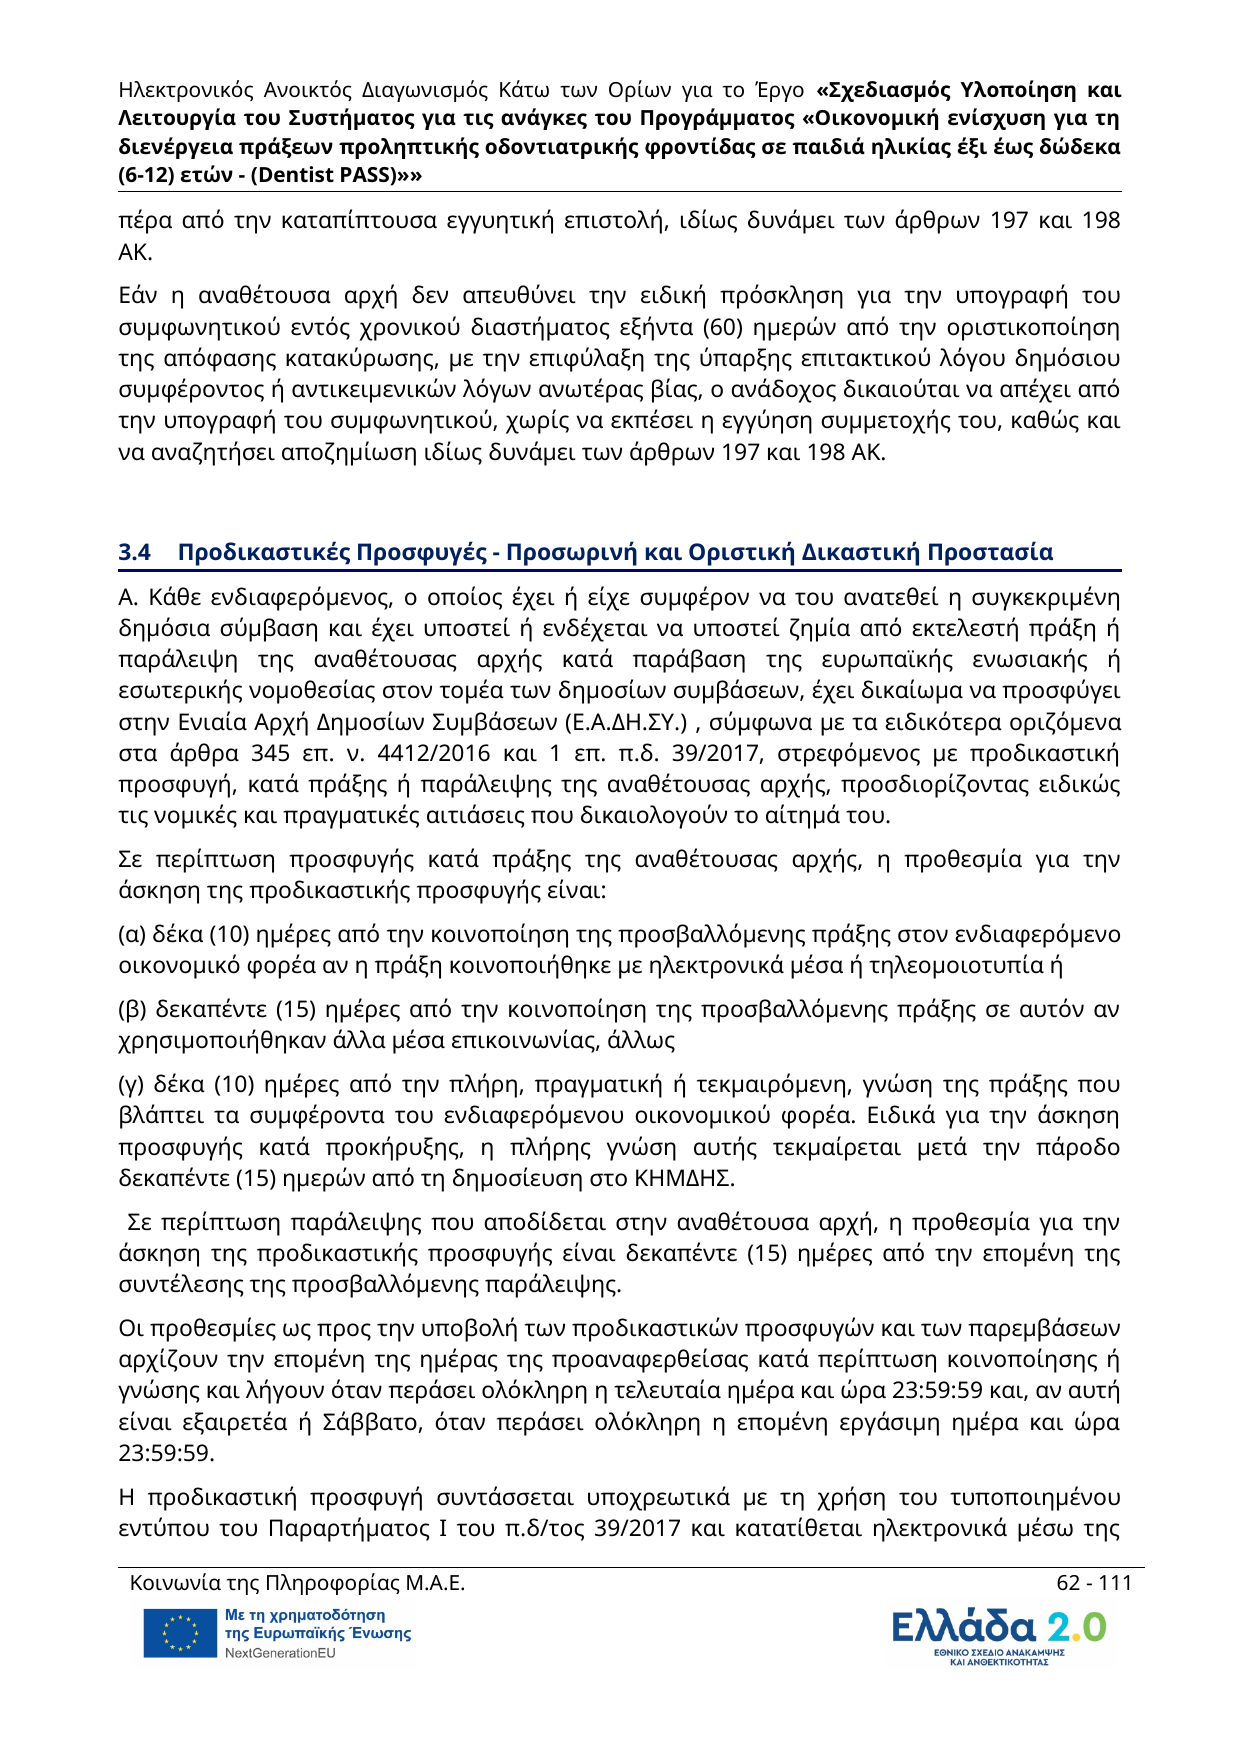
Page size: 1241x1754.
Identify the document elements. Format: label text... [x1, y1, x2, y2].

text Σε περίπτωση παράλειψης που αποδίδεται στην αναθέτουσα αρχή, η προθεσμία για την άσκηση της προδικαστικής προσφυγής είναι δεκαπέντε (15) ημέρες από την επομένη της συντέλεσης της προσβαλλόμενης παράλειψης. [118, 1205, 1122, 1299]
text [118, 1480, 1122, 1543]
subtitle Προδικαστικές Προσφυγές - Προσωρινή και Οριστική Δικαστική Προστασία [118, 536, 1122, 569]
text (β) δεκαπέντε (15) ημέρες από την κοινοποίηση της προσβαλλόμενης πράξης σε αυτόν αν χρησιμοποιήθηκαν άλλα μέσα επικοινωνίας, άλλως [118, 993, 1122, 1055]
text Εάν η αναθέτουσα αρχή δεν απευθύνει την ειδική πρόσκληση για την υπογραφή του συμφωνητικού εντός χρονικού διαστήματος εξήντα (60) ημερών από την οριστικοποίηση της απόφασης κατακύρωσης, με την επιφύλαξη της ύπαρξης επιτακτικού λόγου δημόσιου συμφέροντος ή αντικειμενικών λόγων ανωτέρας βίας, ο ανάδοχος δικαιούται να απέχει από την υπογραφή του συμφωνητικού, χωρίς να εκπέσει η εγγύηση συμμετοχής του, καθώς και να αναζητήσει αποζημίωση ιδίως δυνάμει των άρθρων 197 και 198 ΑΚ. [118, 279, 1122, 467]
text (α) δέκα (10) ημέρες από την κοινοποίηση της προσβαλλόμενης πράξης στον ενδιαφερόμενο οικονομικό φορέα αν η πράξη κοινοποιήθηκε με ηλεκτρονικά μέσα ή τηλεομοιοτυπία ή [118, 918, 1122, 980]
text (γ) δέκα (10) ημέρες από την πλήρη, πραγματική ή τεκμαιρόμενη, γνώση της πράξης που βλάπτει τα συμφέροντα του ενδιαφερόμενου οικονομικού φορέα. Ειδικά για την άσκηση προσφυγής κατά προκήρυξης, η πλήρης γνώση αυτής τεκμαίρεται μετά την πάροδο δεκαπέντε (15) ημερών από τη δημοσίευση στο ΚΗΜΔΗΣ. [118, 1068, 1122, 1193]
text Α. Κάθε ενδιαφερόμενος, ο οποίος έχει ή είχε συμφέρον να του ανατεθεί η συγκεκριμένη δημόσια σύμβαση και έχει υποστεί ή ενδέχεται να υποστεί ζημία από εκτελεστή πράξη ή παράλειψη της αναθέτουσας αρχής κατά παράβαση της ευρωπαϊκής ενωσιακής ή εσωτερικής νομοθεσίας στον τομέα των δημοσίων συμβάσεων, έχει δικαίωμα να προσφύγει στην Ενιαία Αρχή Δημοσίων Συμβάσεων (Ε.Α.ΔΗ.ΣΥ.) , σύμφωνα με τα ειδικότερα οριζόμενα στα άρθρα 345 επ. ν. 4412/2016 και 1 επ. π.δ. 39/2017, στρεφόμενος με προδικαστική προσφυγή, κατά πράξης ή παράλειψης της αναθέτουσας αρχής, προσδιορίζοντας ειδικώς τις νομικές και πραγματικές αιτιάσεις που δικαιολογούν το αίτημά του. [118, 580, 1122, 830]
text Οι προθεσμίες ως προς την υποβολή των προδικαστικών προσφυγών και των παρεμβάσεων αρχίζουν την επομένη της ημέρας της προαναφερθείσας κατά περίπτωση κοινοποίησης ή γνώσης και λήγουν όταν περάσει ολόκληρη η τελευταία ημέρα και ώρα 23:59:59 και, αν αυτή είναι εξαιρετέα ή Σάββατο, όταν περάσει ολόκληρη η επομένη εργάσιμη ημέρα και ώρα 23:59:59. [118, 1312, 1122, 1468]
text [118, 204, 1122, 267]
text Σε περίπτωση προσφυγής κατά πράξης της αναθέτουσας αρχής, η προθεσμία για την άσκηση της προδικαστικής προσφυγής είναι: [118, 843, 1122, 905]
